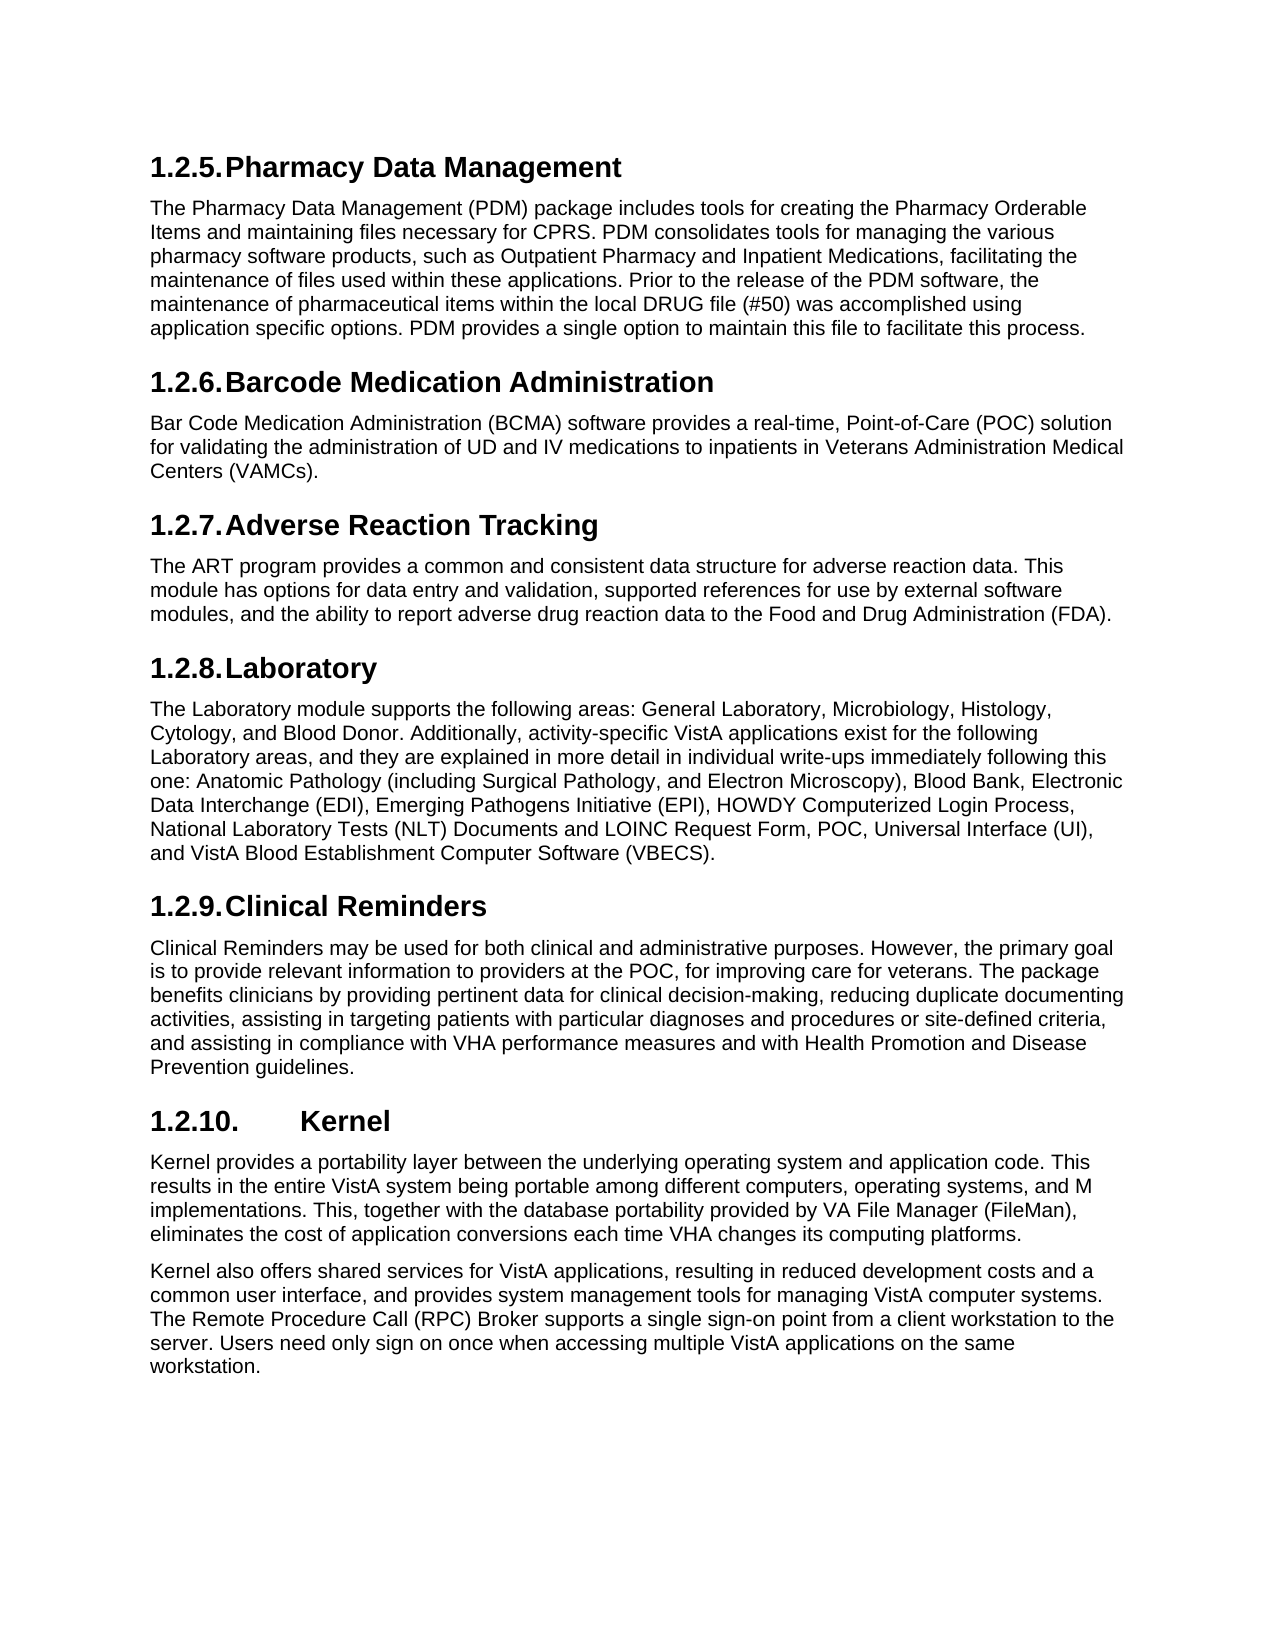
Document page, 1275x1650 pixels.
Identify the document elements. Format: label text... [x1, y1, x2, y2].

text Kernel also offers shared services for VistA applications, resulting in reduced development costs and a common user interface, and provides system management tools for managing VistA computer systems. The Remote Procedure Call (RPC) Broker supports a single sign-on point from a client workstation to the server. Users need only sign on once when accessing multiple VistA applications on the same workstation. [150, 1258, 1125, 1378]
subtitle Barcode Medication Administration [150, 365, 1125, 398]
subtitle Pharmacy Data Management [150, 150, 1125, 183]
text The Pharmacy Data Management (PDM) package includes tools for creating the Pharmacy Orderable Items and maintaining files necessary for CPRS. PDM consolidates tools for managing the various pharmacy software products, such as Outpatient Pharmacy and Inpatient Medications, facilitating the maintenance of files used within these applications. Prior to the release of the PDM software, the maintenance of pharmaceutical items within the local DRUG file (#50) was accomplished using application specific options. PDM provides a single option to maintain this file to facilitate this process. [150, 196, 1125, 340]
subtitle Kernel [150, 1104, 1125, 1138]
subtitle Clinical Reminders [150, 889, 1125, 923]
text Clinical Reminders may be used for both clinical and administrative purposes. However, the primary goal is to provide relevant information to providers at the POC, for improving care for veterans. The package benefits clinicians by providing pertinent data for clinical decision-making, reducing duplicate documenting activities, assisting in targeting patients with particular diagnoses and procedures or site-defined criteria, and assisting in compliance with VHA performance measures and with Health Promotion and Disease Prevention guidelines. [150, 935, 1125, 1079]
text Bar Code Medication Administration (BCMA) software provides a real-time, Point-of-Care (POC) solution for validating the administration of UD and IV medications to inpatients in Veterans Administration Medical Centers (VAMCs). [150, 411, 1125, 483]
text Kernel provides a portability layer between the underlying operating system and application code. This results in the entire VistA system being portable among different computers, operating systems, and M implementations. This, together with the database portability provided by VA File Manager (FileMan), eliminates the cost of application conversions each time VHA changes its computing platforms. [150, 1150, 1125, 1246]
text The Laboratory module supports the following areas: General Laboratory, Microbiology, Histology, Cytology, and Blood Donor. Additionally, activity-specific VistA applications exist for the following Laboratory areas, and they are explained in more detail in individual write-ups immediately following this one: Anatomic Pathology (including Surgical Pathology, and Electron Microscopy), Blood Bank, Electronic Data Interchange (EDI), Emerging Pathogens Initiative (EPI), HOWDY Computerized Login Process, National Laboratory Tests (NLT) Documents and LOINC Request Form, POC, Universal Interface (UI), and VistA Blood Establishment Computer Software (VBECS). [150, 697, 1125, 864]
subtitle Laboratory [150, 651, 1125, 684]
subtitle Adverse Reaction Tracking [150, 508, 1125, 541]
text The ART program provides a common and consistent data structure for adverse reaction data. This module has options for data entry and validation, supported references for use by external software modules, and the ability to report adverse drug reaction data to the Food and Drug Administration (FDA). [150, 554, 1125, 626]
